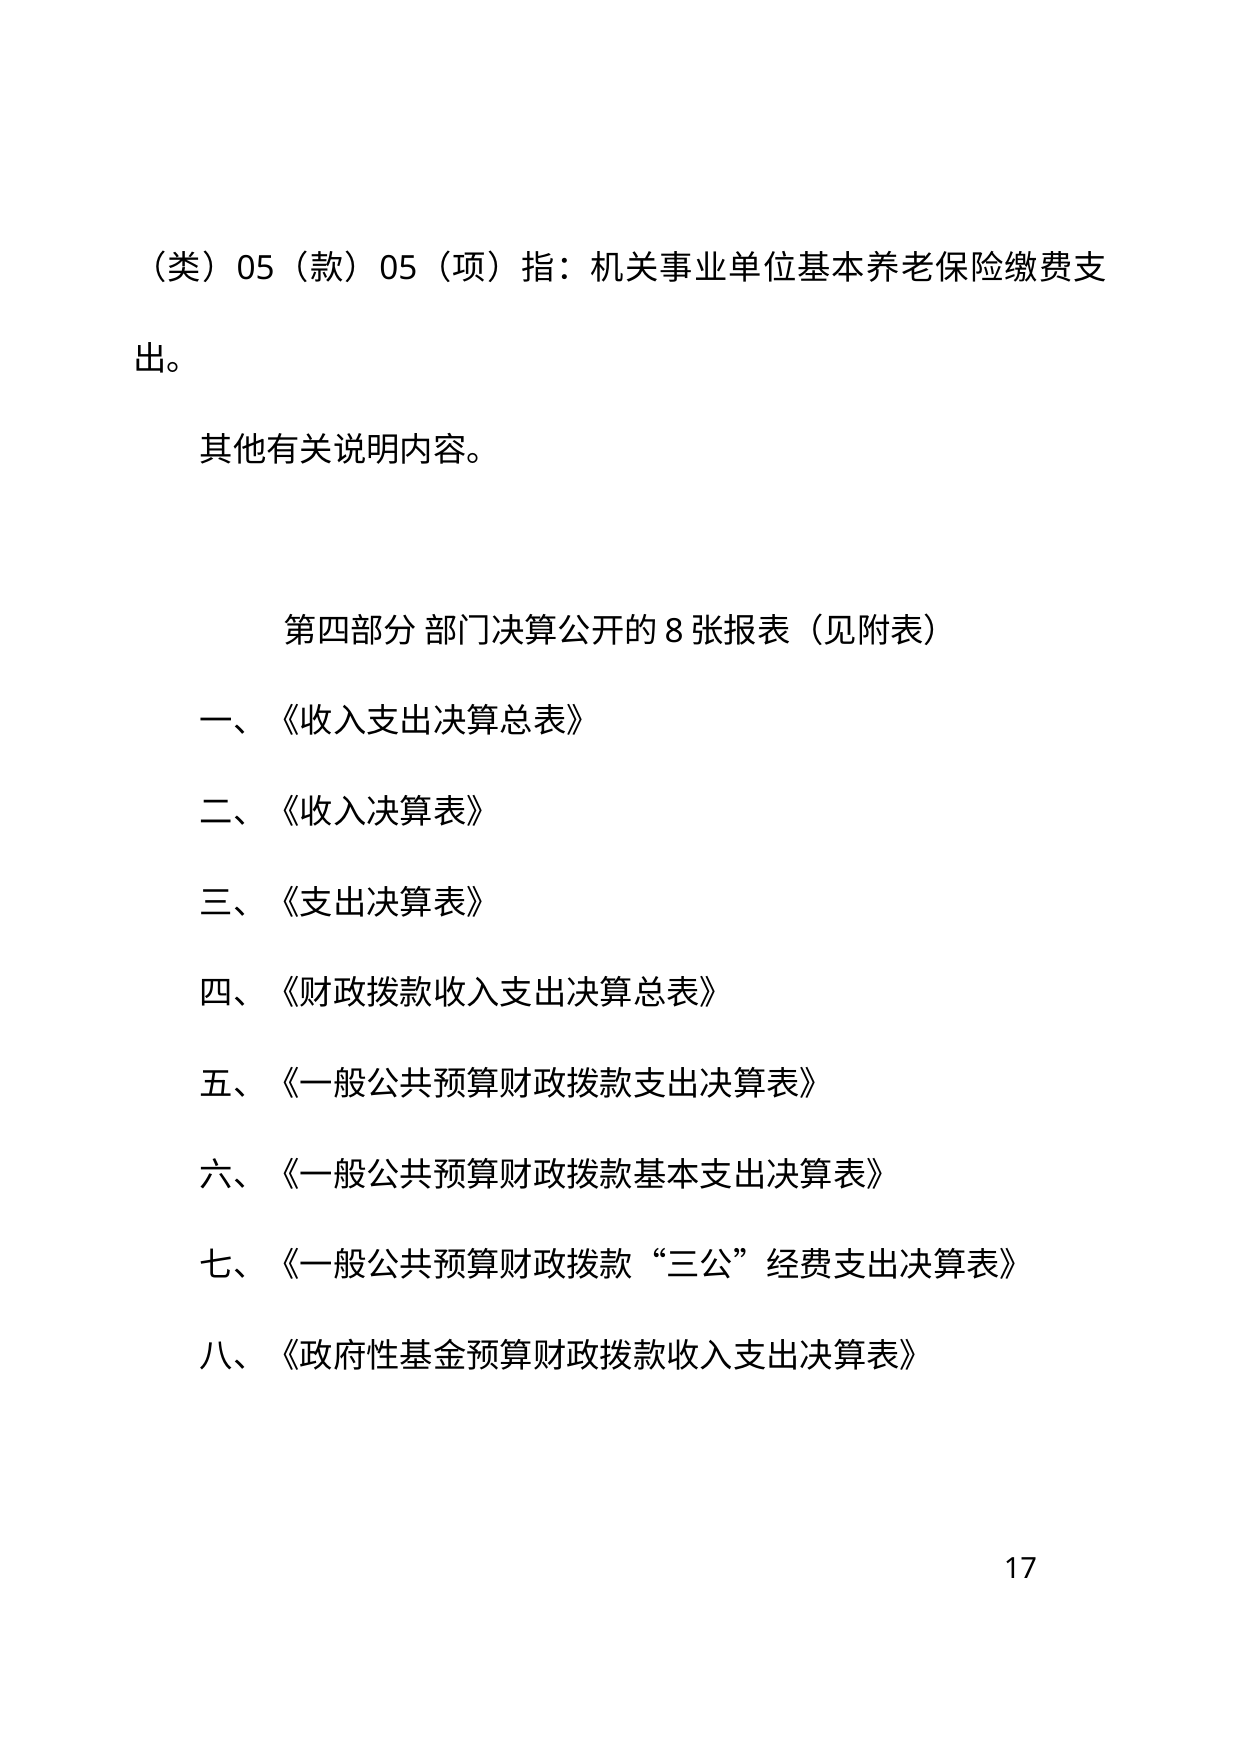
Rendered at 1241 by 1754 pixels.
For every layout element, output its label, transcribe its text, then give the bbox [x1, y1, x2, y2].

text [133, 220, 1107, 401]
text 其他有关说明内容。 [133, 401, 1107, 492]
text 一、《收入支出决算总表》 [133, 673, 1107, 764]
text 五、《一般公共预算财政拨款支出决算表》 [133, 1036, 1107, 1126]
text 七、《一般公共预算财政拨款“三公”经费支出决算表》 [133, 1217, 1107, 1307]
text 六、《一般公共预算财政拨款基本支出决算表》 [133, 1126, 1107, 1217]
text 八、《政府性基金预算财政拨款收入支出决算表》 [133, 1307, 1107, 1398]
text 四、《财政拨款收入支出决算总表》 [133, 945, 1107, 1036]
text 二、《收入决算表》 [133, 764, 1107, 854]
text 第四部分 部门决算公开的8张报表（见附表） [133, 582, 1107, 673]
text 三、《支出决算表》 [133, 854, 1107, 945]
